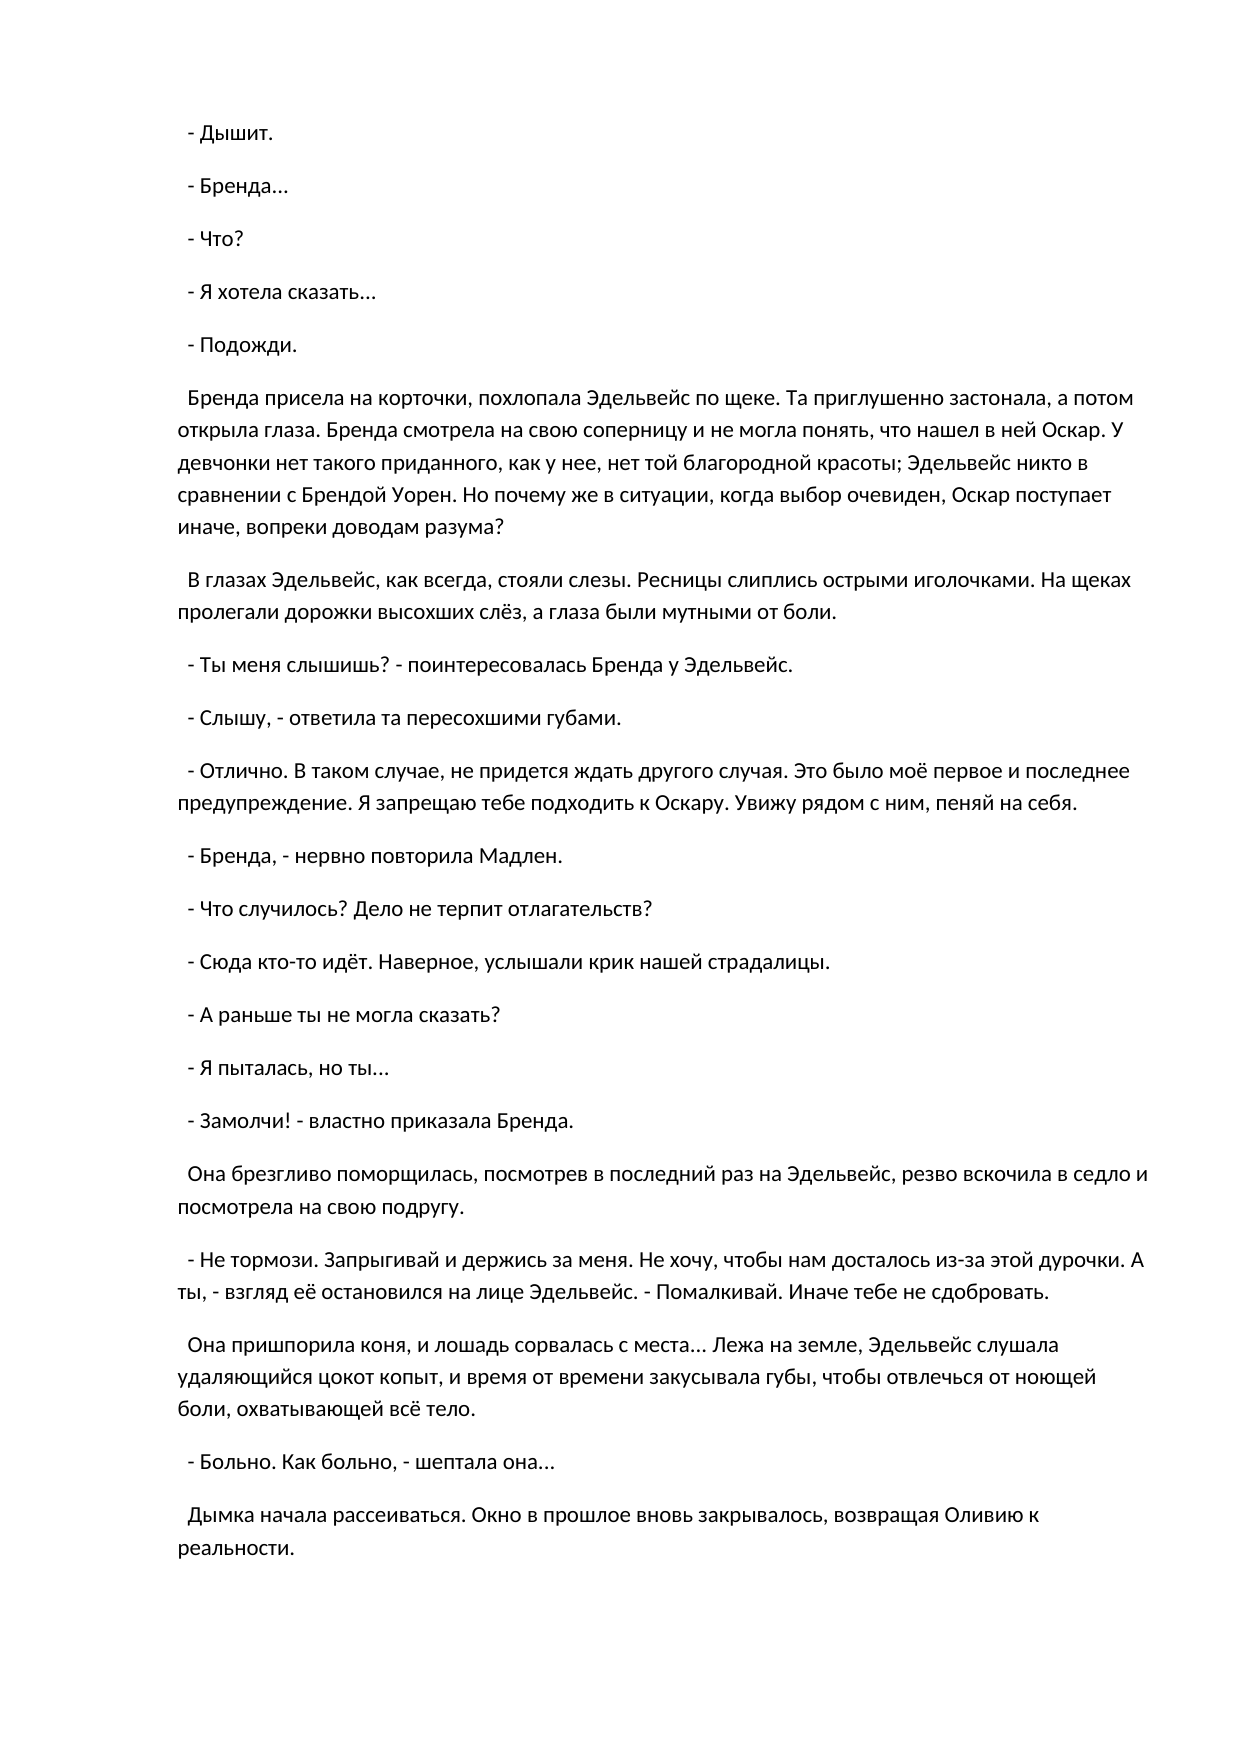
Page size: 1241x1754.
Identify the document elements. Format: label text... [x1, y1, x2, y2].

text - Подожди. [177, 330, 1152, 358]
text - Что? [177, 224, 1152, 252]
text Бренда присела на корточки, похлопала Эдельвейс по щеке. Та приглушенно застонала, а потом открыла глаза. Бренда смотрела на свою соперницу и не могла понять, что нашел в ней Оскар. У девчонки нет такого приданного, как у нее, нет той благородной красоты; Эдельвейс никто в сравнении с Брендой Уорен. Но почему же в ситуации, когда выбор очевиден, Оскар поступает иначе, вопреки доводам разума? [177, 383, 1152, 540]
text - Что случилось? Дело не терпит отлагательств? [177, 894, 1152, 922]
text - Не тормози. Запрыгивай и держись за меня. Не хочу, чтобы нам досталось из-за этой дурочки. А ты, - взгляд её остановился на лице Эдельвейс. - Помалкивай. Иначе тебе не сдобровать. [177, 1245, 1152, 1305]
text - Ты меня слышишь? - поинтересовалась Бренда у Эдельвейс. [177, 650, 1152, 678]
text - Бренда, - нервно повторила Мадлен. [177, 841, 1152, 869]
text В глазах Эдельвейс, как всегда, стояли слезы. Ресницы слиплись острыми иголочками. На щеках пролегали дорожки высохших слёз, а глаза были мутными от боли. [177, 565, 1152, 625]
text - А раньше ты не могла сказать? [177, 1001, 1152, 1028]
text - Слышу, - ответила та пересохшими губами. [177, 703, 1152, 731]
text - Я пыталась, но ты... [177, 1053, 1152, 1082]
text Она брезгливо поморщилась, посмотрев в последний раз на Эдельвейс, резво вскочила в седло и посмотрела на свою подругу. [177, 1159, 1152, 1220]
text Она пришпорила коня, и лошадь сорвалась с места... Лежа на земле, Эдельвейс слушала удаляющийся цокот копыт, и время от времени закусывала губы, чтобы отвлечься от ноющей боли, охватывающей всё тело. [177, 1330, 1152, 1422]
text - Дышит. [177, 118, 1152, 146]
text Дымка начала рассеиваться. Окно в прошлое вновь закрывалось, возвращая Оливию к реальности. [177, 1500, 1152, 1561]
text - Я хотела сказать... [177, 277, 1152, 305]
text - Больно. Как больно, - шептала она... [177, 1447, 1152, 1475]
text - Замолчи! - властно приказала Бренда. [177, 1107, 1152, 1134]
text - Сюда кто-то идёт. Наверное, услышали крик нашей страдалицы. [177, 947, 1152, 976]
text - Бренда... [177, 171, 1152, 199]
text - Отлично. В таком случае, не придется ждать другого случая. Это было моё первое и последнее предупреждение. Я запрещаю тебе подходить к Оскару. Увижу рядом с ним, пеняй на себя. [177, 756, 1152, 816]
